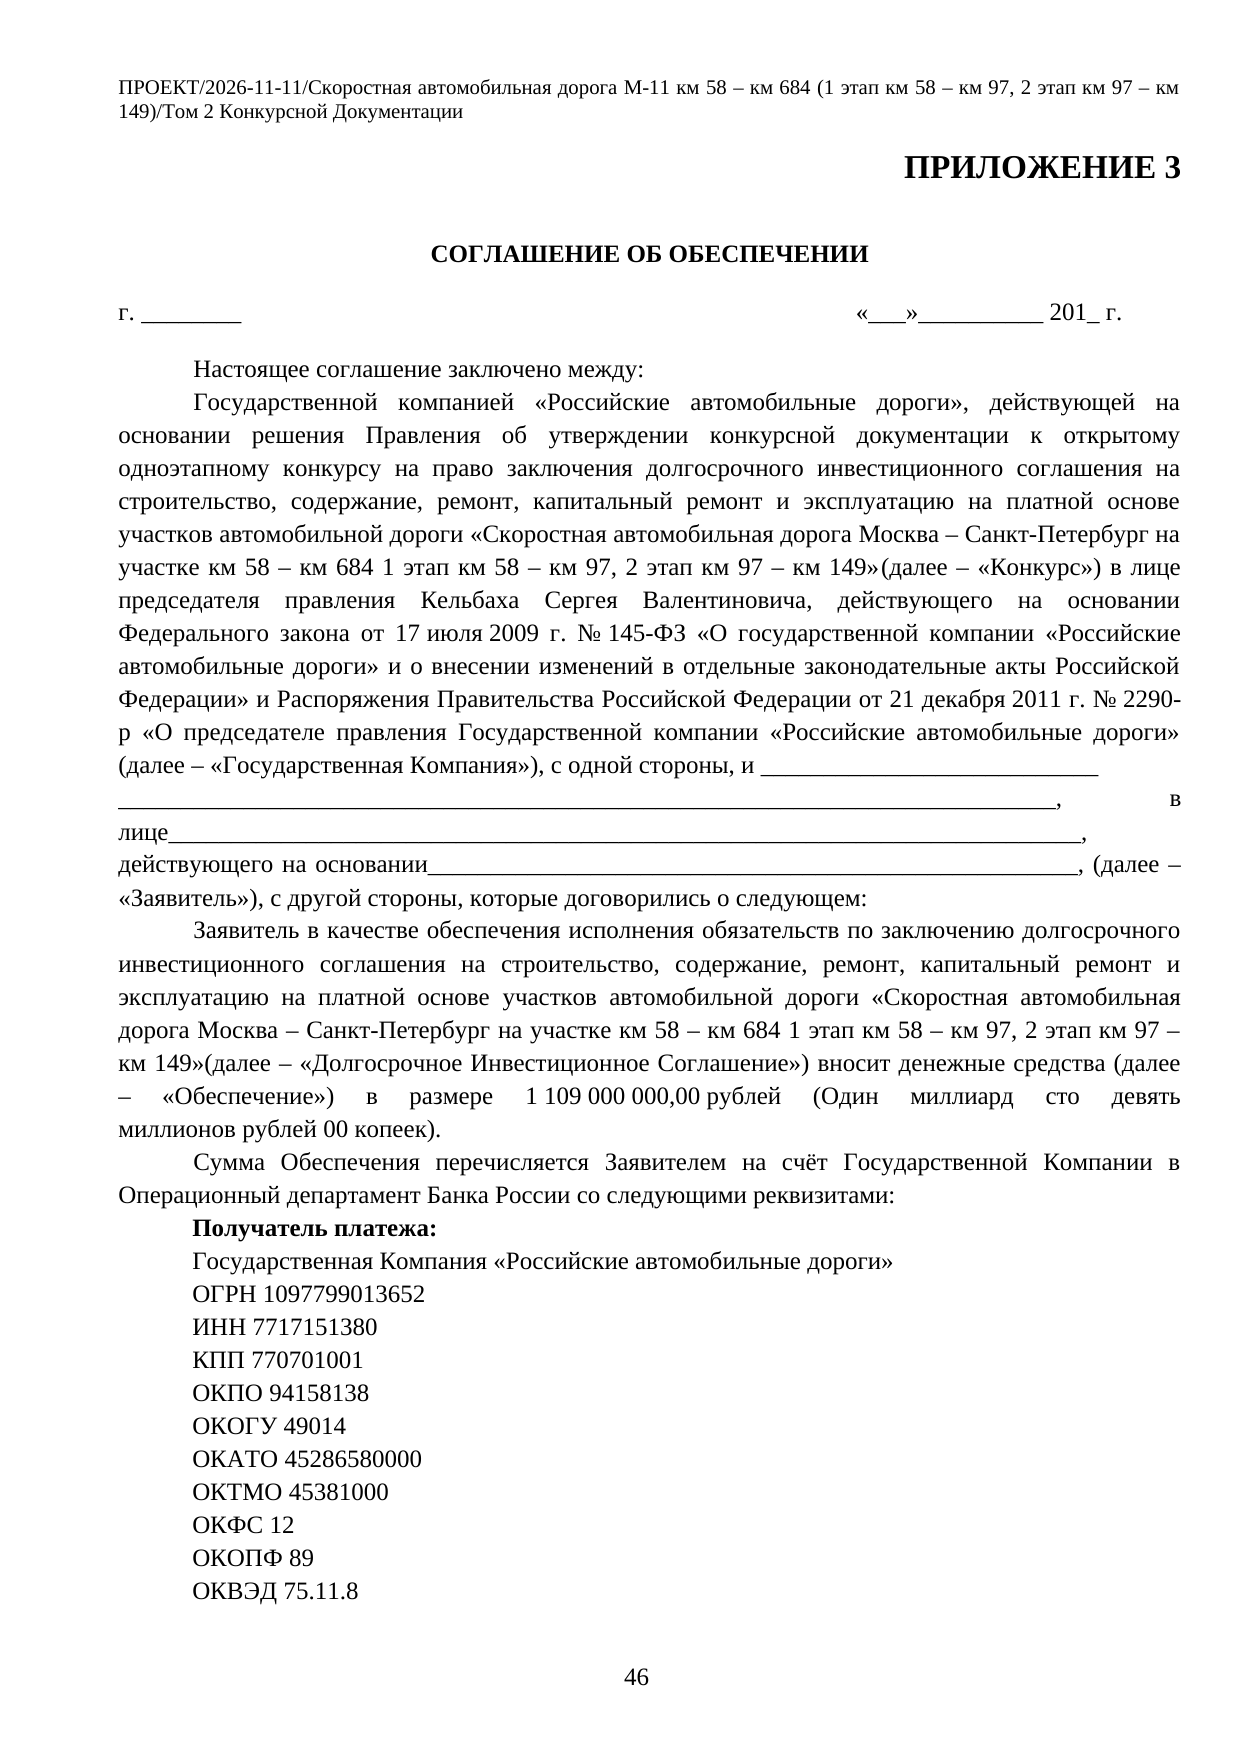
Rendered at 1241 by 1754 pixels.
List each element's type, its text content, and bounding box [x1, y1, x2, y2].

text ИНН 7717151380 [192, 1312, 1181, 1341]
text ОКПО 94158138 [192, 1378, 1181, 1407]
text Получатель платежа: [192, 1213, 1181, 1242]
text ОКФС 12 [192, 1510, 1181, 1539]
text Государственная Компания «Российские автомобильные дороги» [192, 1246, 1181, 1274]
text г. ________ «___»__________ 201_ г. [118, 297, 1181, 326]
text ОКТМО 45381000 [192, 1477, 1181, 1506]
text ОКОГУ 49014 [192, 1411, 1181, 1440]
text Государственной компанией «Российские автомобильные дороги», действующей на основании решения Правления об утверждении конкурсной документации к открытому одноэтапному конкурсу на право заключения долгосрочного инвестиционного соглашения на строительство, содержание, ремонт, капитальный ремонт и эксплуатацию на платной основе участков автомобильной дороги «Скоростная автомобильная дорога Москва – Санкт-Петербург на участке км 58 – км 684 1 этап км 58 – км 97, 2 этап км 97 – км 149»(далее – «Конкурс») в лице председателя правления Кельбаха Сергея Валентиновича, действующего на основании Федерального закона от 17 июля 2009 г. № 145-ФЗ «О государственной компании «Российские автомобильные дороги» и о внесении изменений в отдельные законодательные акты Российской Федерации» и Распоряжения Правительства Российской Федерации от 21 декабря 2011 г. № 2290-р «О председателе правления Государственной компании «Российские автомобильные дороги» (далее – «Государственная Компания»), с одной стороны, и ___________________________ [118, 387, 1181, 779]
text КПП 770701001 [192, 1345, 1181, 1374]
text ОКВЭД 75.11.8 [192, 1576, 1181, 1605]
text ОГРН 1097799013652 [192, 1279, 1181, 1308]
text ОКАТО 45286580000 [192, 1444, 1181, 1473]
text СОГЛАШЕНИЕ ОБ ОБЕСПЕЧЕНИИ [118, 239, 1181, 268]
text ОКОПФ 89 [192, 1543, 1181, 1572]
text Настоящее соглашение заключено между: [118, 354, 1181, 383]
subtitle ПРИЛОЖЕНИЕ 3 [118, 147, 1181, 186]
text Заявитель в качестве обеспечения исполнения обязательств по заключению долгосрочного инвестиционного соглашения на строительство, содержание, ремонт, капитальный ремонт и эксплуатацию на платной основе участков автомобильной дороги «Скоростная автомобильная дорога Москва – Санкт-Петербург на участке км 58 – км 684 1 этап км 58 – км 97, 2 этап км 97 – км 149»(далее – «Долгосрочное Инвестиционное Соглашение») вносит денежные средства (далее – «Обеспечение») в размере 1 109 000 000,00 рублей (Один миллиард сто девять миллионов рублей 00 копеек). [118, 916, 1181, 1142]
text ___________________________________________________________________________, в лице_________________________________________________________________________, действующего на основании____________________________________________________, (далее – «Заявитель»), с другой стороны, которые договорились о следующем: [118, 783, 1181, 911]
text Сумма Обеспечения перечисляется Заявителем на счёт Государственной Компании в Операционный департамент Банка России со следующими реквизитами: [118, 1147, 1181, 1208]
